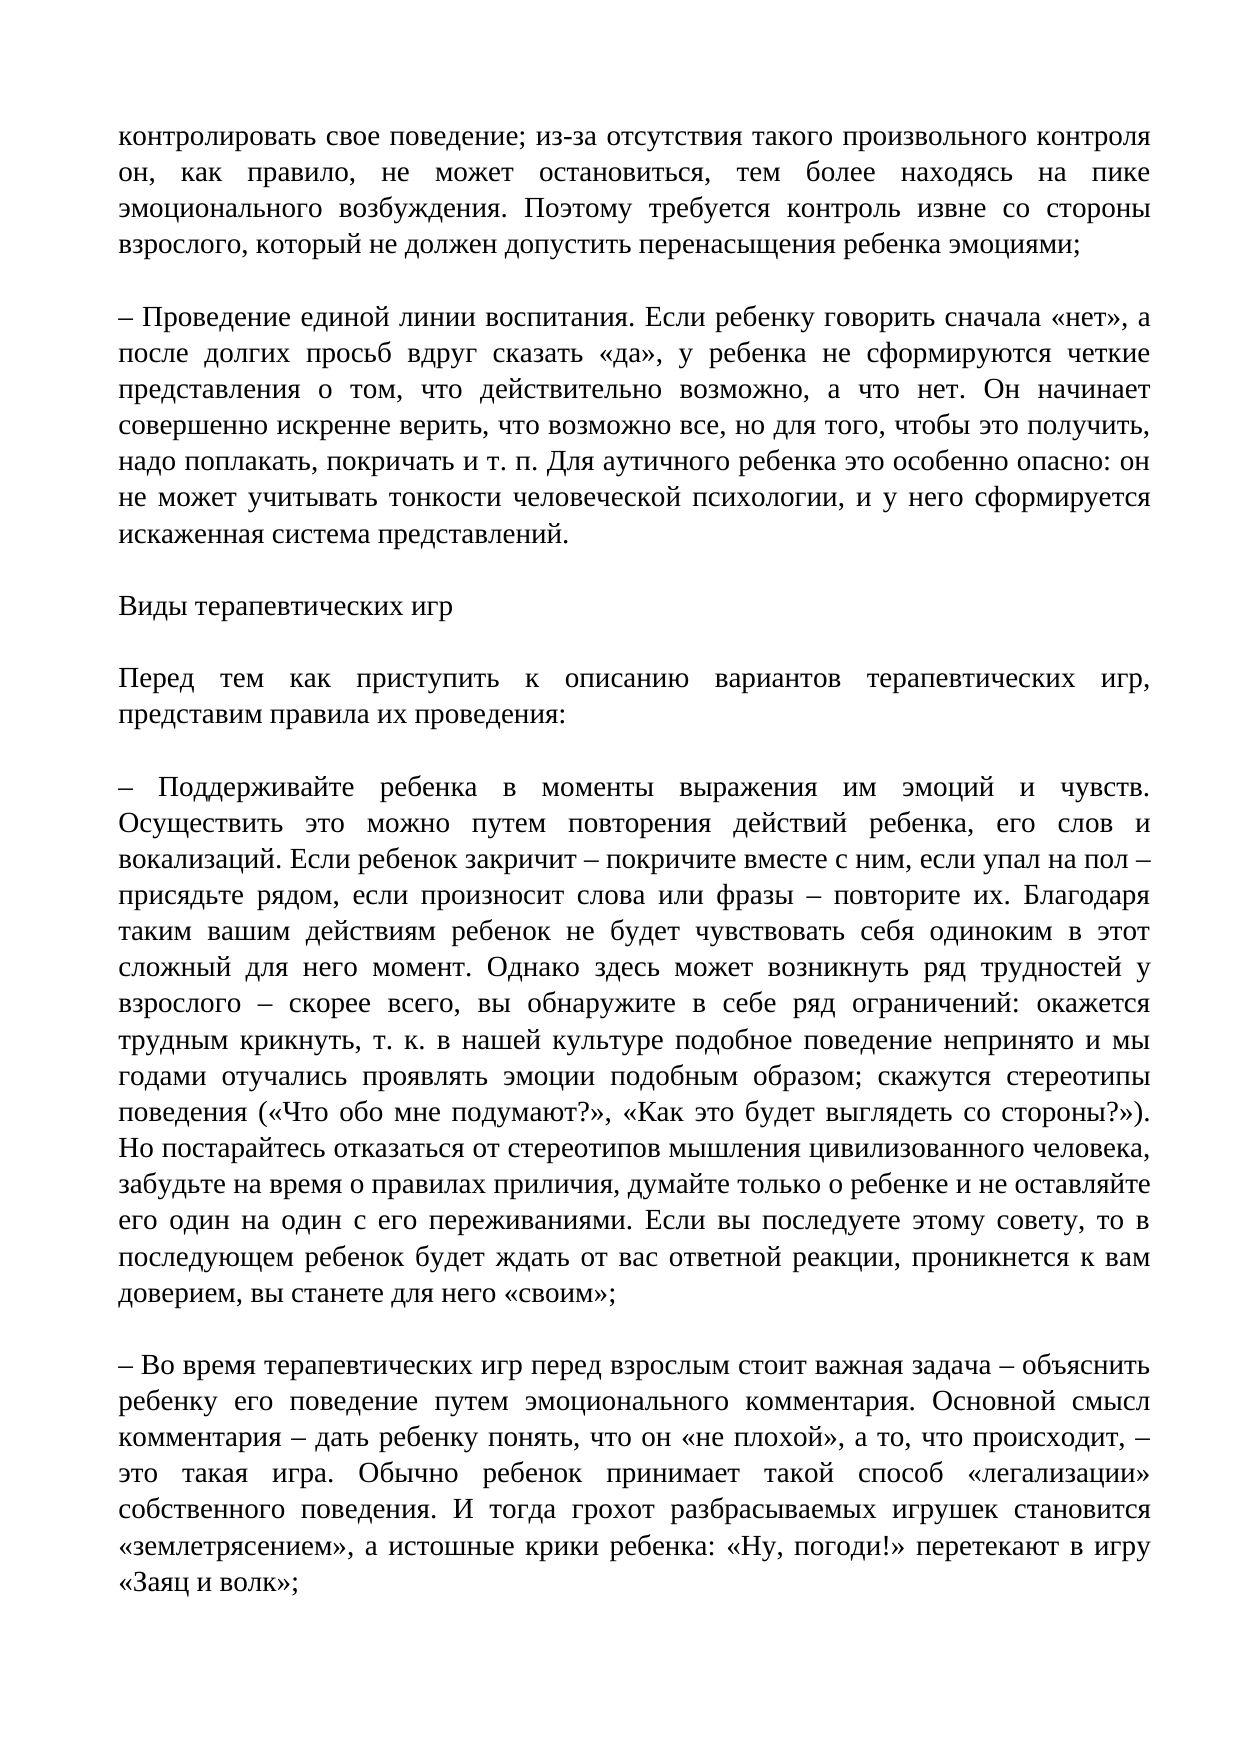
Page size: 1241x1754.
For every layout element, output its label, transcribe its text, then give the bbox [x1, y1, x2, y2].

list – Проведение единой линии воспитания. Если ребенку говорить сначала «нет», а после долгих просьб вдруг сказать «да», у ребенка не сформируются четкие представления о том, что действительно возможно, а что нет. Он начинает совершенно искренне верить, что возможно все, но для того, чтобы это получить, надо поплакать, покричать и т. п. Для аутичного ребенка это особенно опасно: он не может учитывать тонкости человеческой психологии, и у него сформируется искаженная система представлений. [118, 299, 1152, 549]
list Перед тем как приступить к описанию вариантов терапевтических игр, представим правила их проведения: [118, 660, 1152, 730]
list Виды терапевтических игр [118, 588, 1152, 622]
list – Поддерживайте ребенка в моменты выражения им эмоций и чувств. Осуществить это можно путем повторения действий ребенка, его слов и вокализаций. Если ребенок закричит – покричите вместе с ним, если упал на пол – присядьте рядом, если произносит слова или фразы – повторите их. Благодаря таким вашим действиям ребенок не будет чувствовать себя одиноким в этот сложный для него момент. Однако здесь может возникнуть ряд трудностей у взрослого – скорее всего, вы обнаружите в себе ряд ограничений: окажется трудным крикнуть, т. к. в нашей культуре подобное поведение непринято и мы годами отучались проявлять эмоции подобным образом; скажутся стереотипы поведения («Что обо мне подумают?», «Как это будет выглядеть со стороны?»). Но постарайтесь отказаться от стереотипов мышления цивилизованного человека, забудьте на время о правилах приличия, думайте только о ребенке и не оставляйте его один на один с его переживаниями. Если вы последуете этому совету, то в последующем ребенок будет ждать от вас ответной реакции, проникнется к вам доверием, вы станете для него «своим»; [118, 769, 1152, 1308]
list – Во время терапевтических игр перед взрослым стоит важная задача – объяснить ребенку его поведение путем эмоционального комментария. Основной смысл комментария – дать ребенку понять, что он «не плохой», а то, что происходит, – это такая игра. Обычно ребенок принимает такой способ «легализации» собственного поведения. И тогда грохот разбрасываемых игрушек становится «землетрясением», а истошные крики ребенка: «Ну, погоди!» перетекают в игру «Заяц и волк»; [118, 1347, 1152, 1597]
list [118, 118, 1152, 260]
